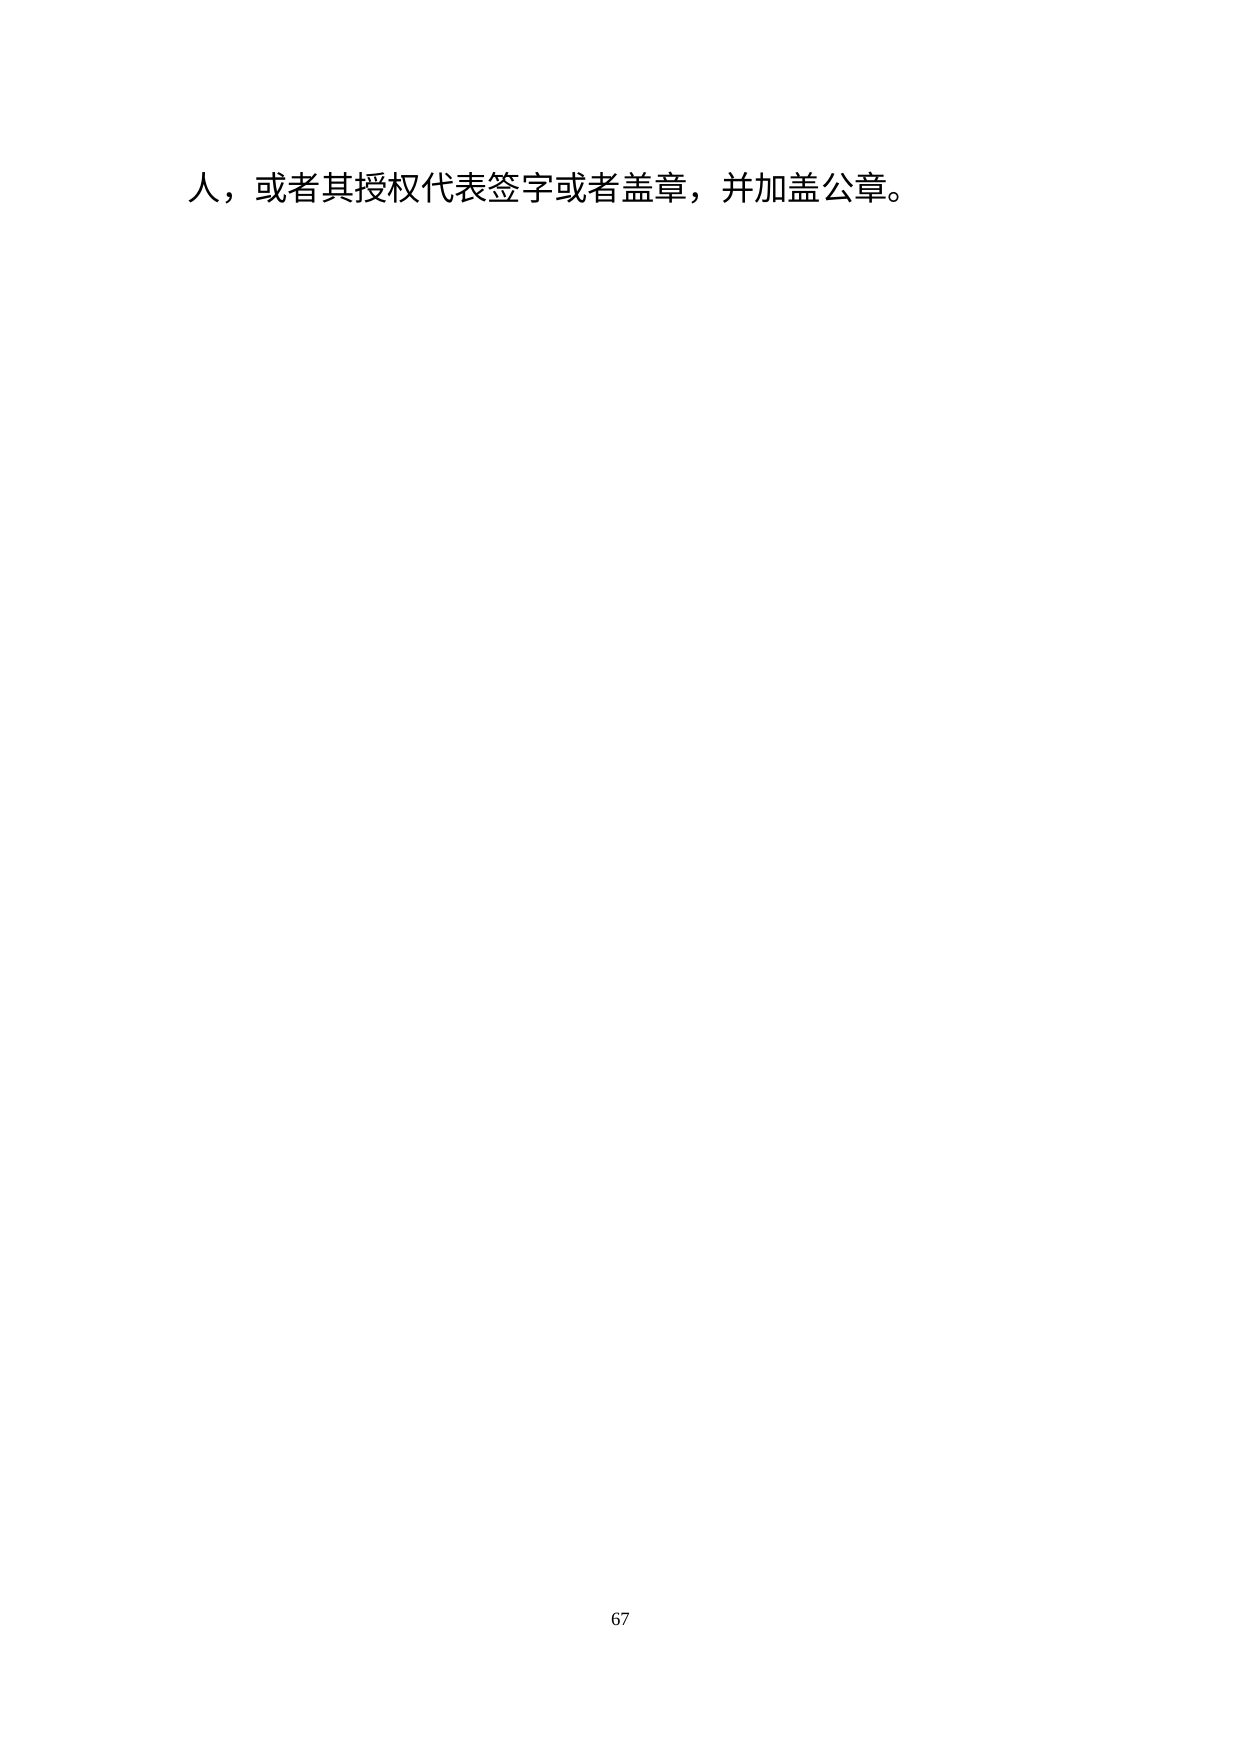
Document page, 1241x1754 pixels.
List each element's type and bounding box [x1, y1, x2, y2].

text [187, 162, 1053, 210]
